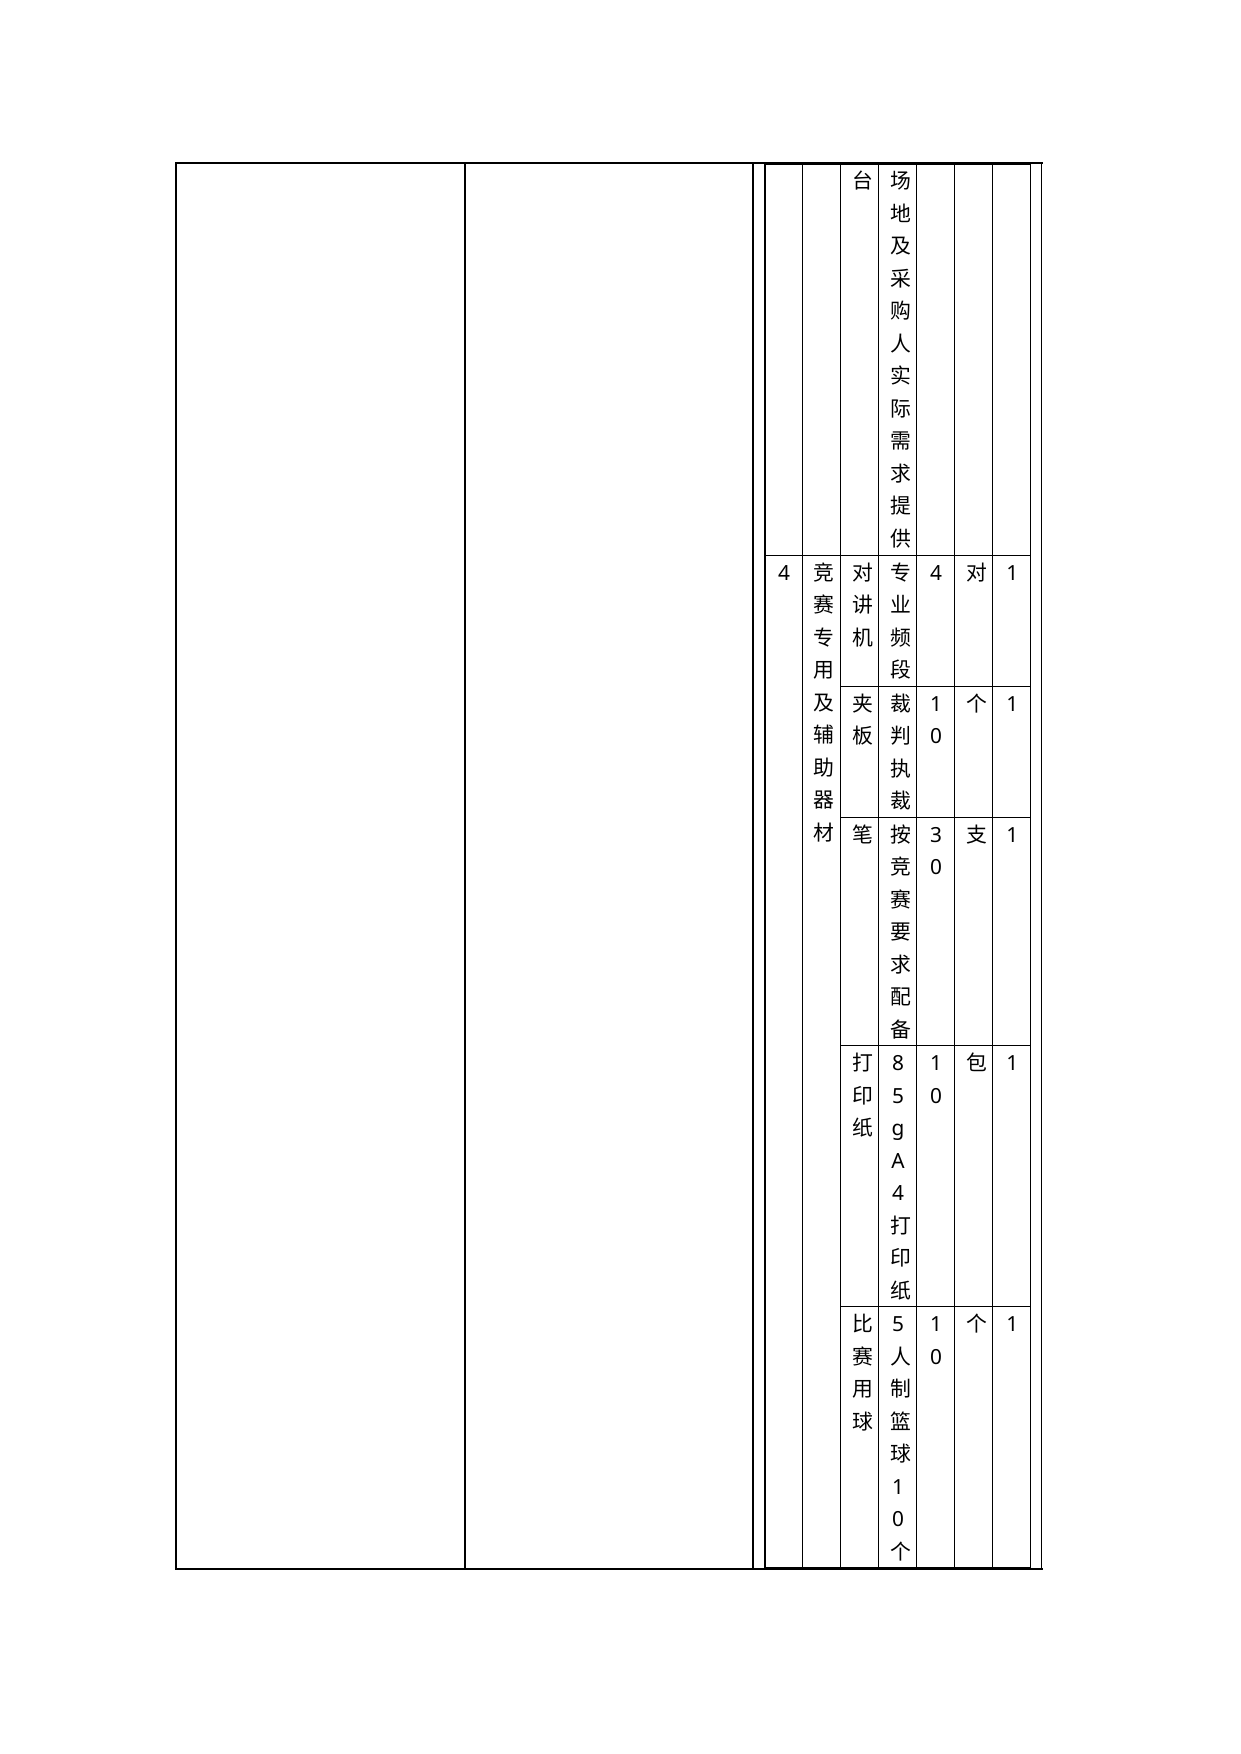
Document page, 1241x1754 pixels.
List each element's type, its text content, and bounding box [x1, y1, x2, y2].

table_cell [879, 687, 916, 817]
table_cell [917, 1307, 954, 1567]
table_cell ★ [466, 164, 752, 1568]
table_cell 1 [177, 164, 464, 1568]
table_cell [917, 687, 954, 817]
table_cell [803, 556, 840, 1567]
table_cell [993, 165, 1030, 555]
table_cell [841, 556, 878, 686]
table_cell [879, 556, 916, 686]
table_cell [1031, 164, 1041, 1568]
table_cell [841, 1046, 878, 1306]
table_cell [803, 165, 840, 555]
table_cell [841, 165, 878, 555]
table_cell [955, 1046, 992, 1306]
table_cell [993, 556, 1030, 686]
table_cell [917, 818, 954, 1045]
table_cell [766, 556, 802, 1567]
table_cell [754, 164, 764, 1568]
table_cell [879, 818, 916, 1045]
table_cell [841, 818, 878, 1045]
table_cell [955, 556, 992, 686]
table_cell [917, 556, 954, 686]
table_cell [993, 1307, 1030, 1567]
table_cell [766, 165, 802, 555]
table_cell [955, 818, 992, 1045]
table_cell [917, 165, 954, 555]
table_cell [955, 1307, 992, 1567]
table_cell [955, 687, 992, 817]
table_cell [993, 687, 1030, 817]
table_cell [841, 1307, 878, 1567]
table_cell [841, 687, 878, 817]
table_cell [917, 1046, 954, 1306]
table_cell [993, 1046, 1030, 1306]
table_cell [879, 165, 916, 555]
table_cell [955, 165, 992, 555]
table_cell [879, 1307, 916, 1567]
table_cell [879, 1046, 916, 1306]
table_cell [993, 818, 1030, 1045]
